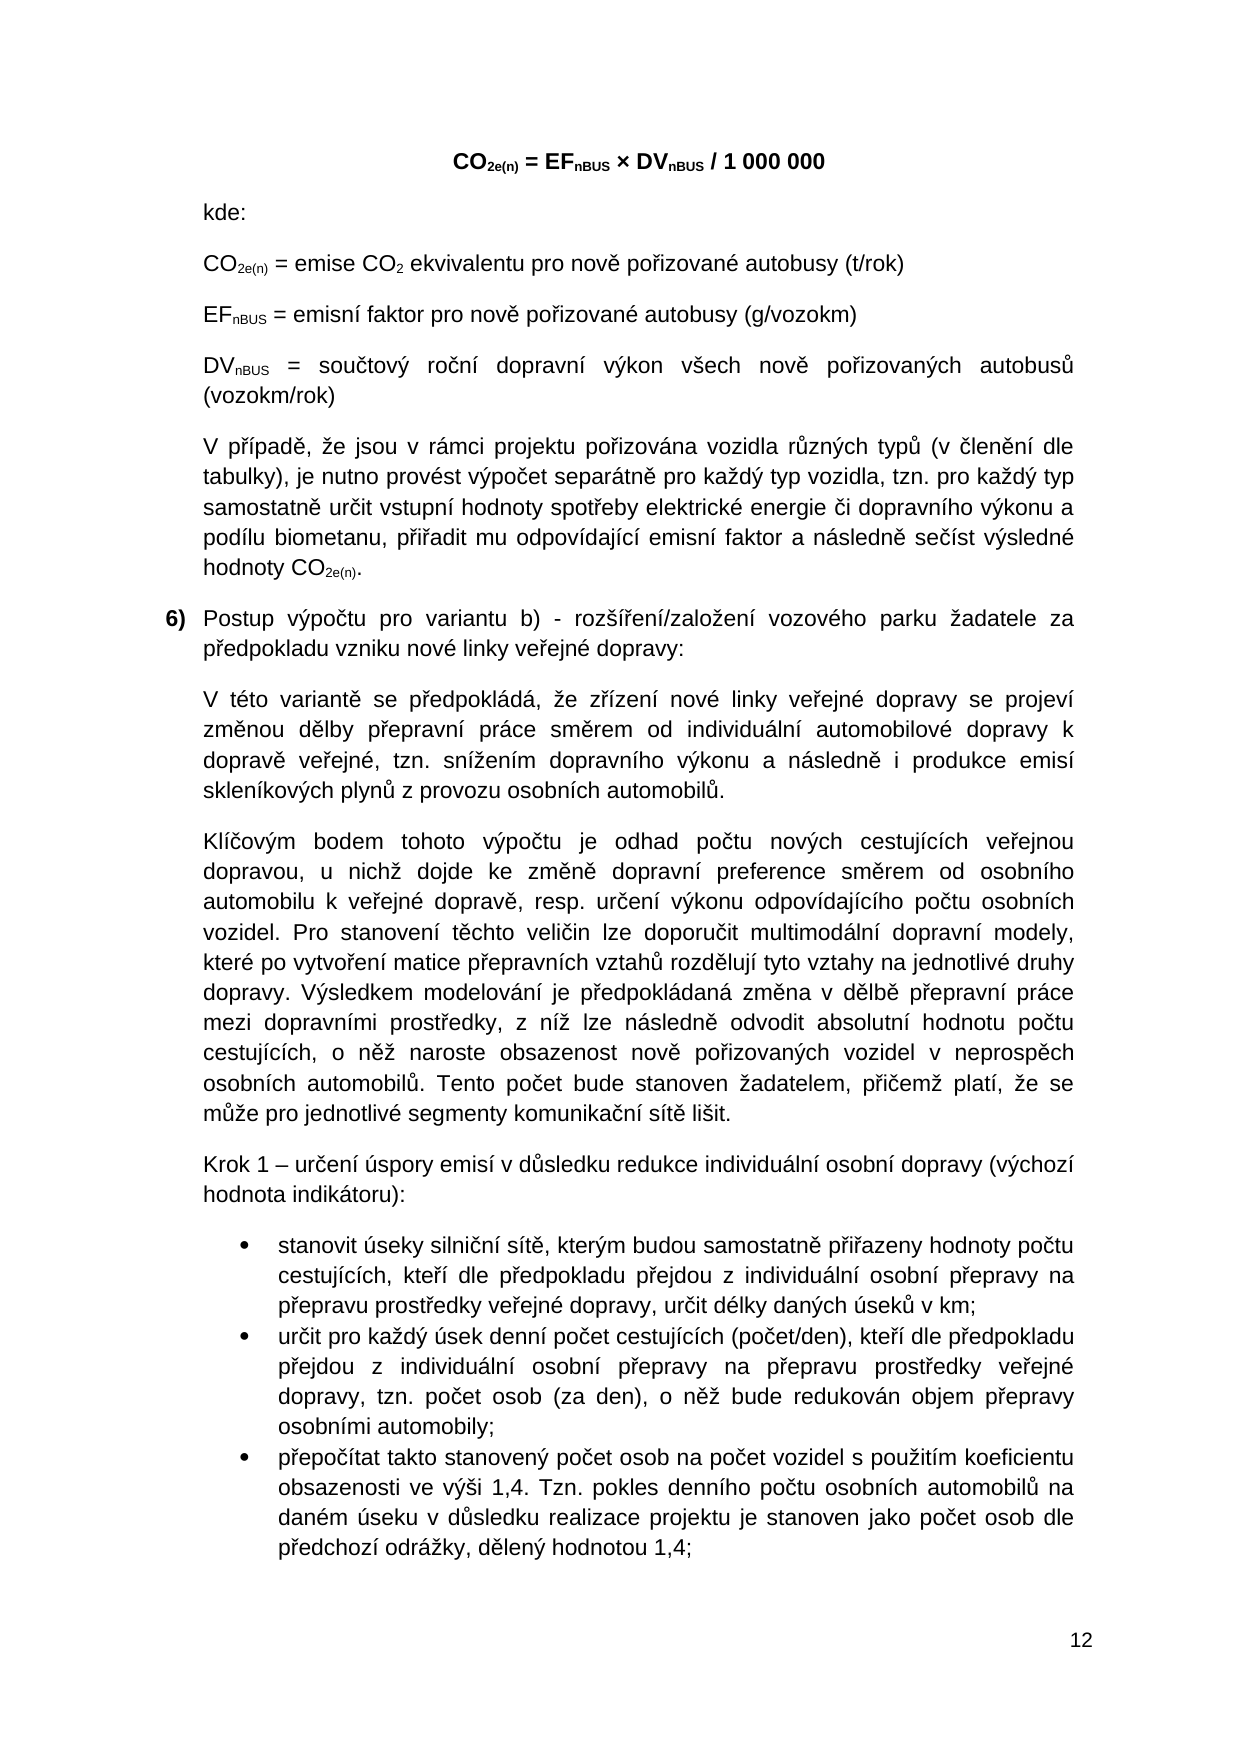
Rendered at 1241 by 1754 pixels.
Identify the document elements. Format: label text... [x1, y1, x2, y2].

text CO2e(n) = EFnBUS × DVnBUS / 1 000 000 [203, 148, 1075, 174]
list přepočítat takto stanovený počet osob na počet vozidel s použitím koeficientu obsazenosti ve výši 1,4. Tzn. pokles denního počtu osobních automobilů na daném úseku v důsledku realizace projektu je stanoven jako počet osob dle předchozí odrážky, dělený hodnotou 1,4; [240, 1443, 1075, 1561]
text Krok 1 – určení úspory emisí v důsledku redukce individuální osobní dopravy (výchozí hodnota indikátoru): [203, 1151, 1075, 1207]
text CO2e(n) = emise CO2 ekvivalentu pro nově pořizované autobusy (t/rok) [203, 250, 1075, 276]
text kde: [203, 199, 1075, 225]
text DVnBUS = součtový roční dopravní výkon všech nově pořizovaných autobusů (vozokm/rok) [203, 352, 1075, 408]
text V této variantě se předpokládá, že zřízení nové linky veřejné dopravy se projeví změnou dělby přepravní práce směrem od individuální automobilové dopravy k dopravě veřejné, tzn. snížením dopravního výkonu a následně i produkce emisí skleníkových plynů z provozu osobních automobilů. [203, 686, 1075, 803]
text V případě, že jsou v rámci projektu pořizována vozidla různých typů (v členění dle tabulky), je nutno provést výpočet separátně pro každý typ vozidla, tzn. pro každý typ samostatně určit vstupní hodnoty spotřeby elektrické energie či dopravního výkonu a podílu biometanu, přiřadit mu odpovídající emisní faktor a následně sečíst výsledné hodnoty CO2e(n). [203, 433, 1075, 580]
list stanovit úseky silniční sítě, kterým budou samostatně přiřazeny hodnoty počtu cestujících, kteří dle předpokladu přejdou z individuální osobní přepravy na přepravu prostředky veřejné dopravy, určit délky daných úseků v km; [240, 1232, 1075, 1319]
list Postup výpočtu pro variantu b) - rozšíření/založení vozového parku žadatele za předpokladu vzniku nové linky veřejné dopravy: [165, 605, 1075, 662]
text Klíčovým bodem tohoto výpočtu je odhad počtu nových cestujících veřejnou dopravou, u nichž dojde ke změně dopravní preference směrem od osobního automobilu k veřejné dopravě, resp. určení výkonu odpovídajícího počtu osobních vozidel. Pro stanovení těchto veličin lze doporučit multimodální dopravní modely, které po vytvoření matice přepravních vztahů rozdělují tyto vztahy na jednotlivé druhy dopravy. Výsledkem modelování je předpokládaná změna v dělbě přepravní práce mezi dopravními prostředky, z níž lze následně odvodit absolutní hodnotu počtu cestujících, o něž naroste obsazenost nově pořizovaných vozidel v neprospěch osobních automobilů. Tento počet bude stanoven žadatelem, přičemž platí, že se může pro jednotlivé segmenty komunikační sítě lišit. [203, 828, 1075, 1126]
text EFnBUS = emisní faktor pro nově pořizované autobusy (g/vozokm) [203, 301, 1075, 327]
list určit pro každý úsek denní počet cestujících (počet/den), kteří dle předpokladu přejdou z individuální osobní přepravy na přepravu prostředky veřejné dopravy, tzn. počet osob (za den), o něž bude redukován objem přepravy osobními automobily; [240, 1323, 1075, 1440]
